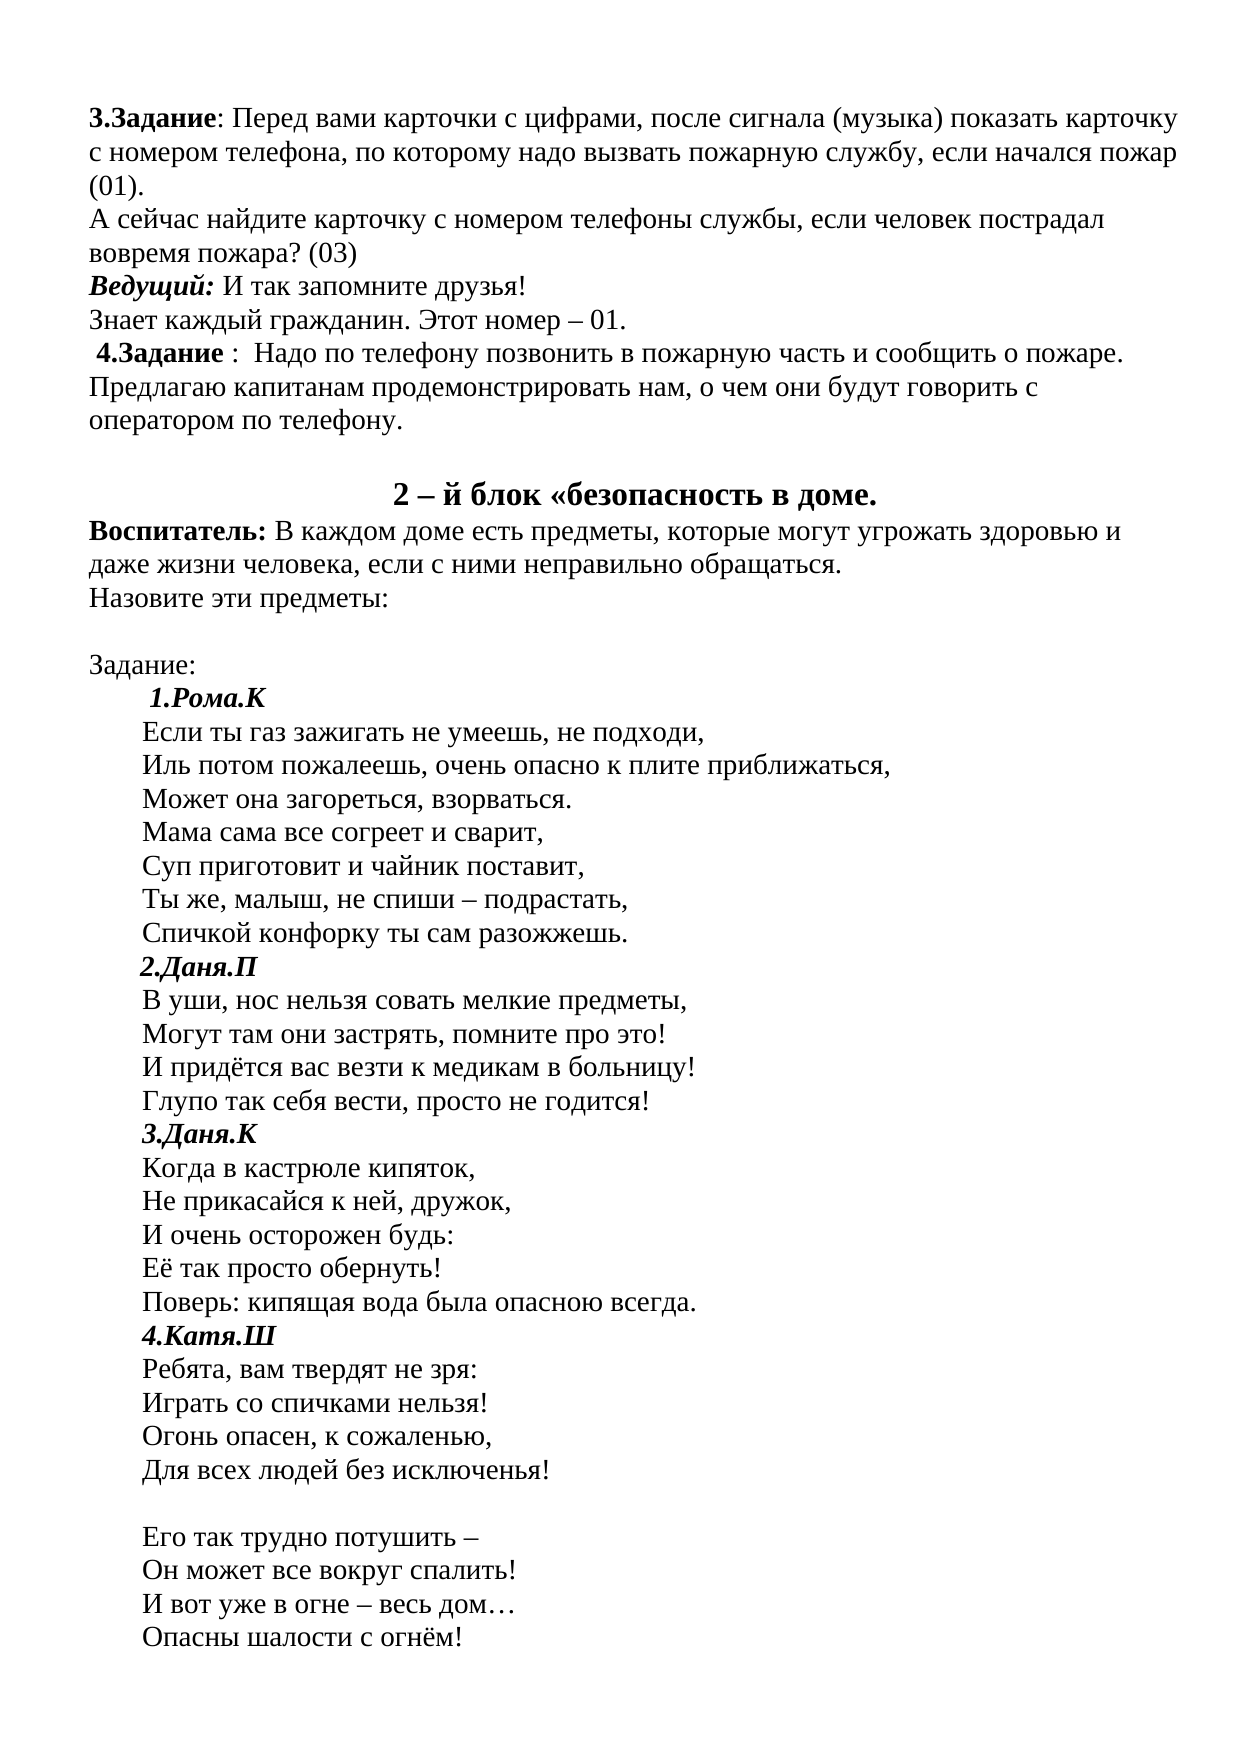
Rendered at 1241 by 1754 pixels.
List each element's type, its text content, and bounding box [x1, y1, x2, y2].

text Когда в кастрюле кипяток, [142, 1150, 1181, 1183]
text Ведущий: И так запомните друзья! [89, 268, 1181, 302]
text 4.Катя.Ш [142, 1318, 1181, 1351]
text Назовите эти предметы: [89, 580, 1181, 613]
text Он может все вокруг спалить! [142, 1552, 1181, 1586]
text 1.Рома.К [142, 680, 1181, 714]
text Поверь: кипящая вода была опасною всегда. [142, 1284, 1181, 1318]
text Может она загореться, взорваться. [142, 781, 1181, 814]
text А сейчас найдите карточку с номером телефоны службы, если человек пострадал вовремя пожара? (03) [89, 201, 1181, 268]
text Задание: [89, 647, 1181, 680]
text 4.Задание : Надо по телефону позвонить в пожарную часть и сообщить о пожаре. Предлагаю капитанам продемонстрировать нам, о чем они будут говорить с оператором по телефону. [89, 335, 1181, 436]
text Воспитатель: В каждом доме есть предметы, которые могут угрожать здоровью и даже жизни человека, если с ними неправильно обращаться. [89, 513, 1181, 580]
text Для всех людей без исключенья! [142, 1452, 1181, 1485]
text Могут там они застрять, помните про это! [142, 1016, 1181, 1049]
text Суп приготовит и чайник поставит, [142, 848, 1181, 882]
text И придётся вас везти к медикам в больницу! [142, 1049, 1181, 1083]
text Иль потом пожалеешь, очень опасно к плите приближаться, [142, 747, 1181, 781]
text Ребята, вам твердят не зря: [142, 1351, 1181, 1385]
text Глупо так себя вести, просто не годится! [142, 1083, 1181, 1116]
text Ты же, малыш, не спиши – подрастать, [142, 882, 1181, 915]
text Её так просто обернуть! [142, 1251, 1181, 1284]
text Не прикасайся к ней, дружок, [142, 1183, 1181, 1217]
text 2.Даня.П [89, 949, 1181, 982]
text 3.Задание: Перед вами карточки с цифрами, после сигнала (музыка) показать карточку с номером телефона, по которому надо вызвать пожарную службу, если начался пожар (01). [89, 101, 1181, 201]
text Играть со спичками нельзя! [142, 1385, 1181, 1418]
text И очень осторожен будь: [142, 1217, 1181, 1251]
text И вот уже в огне – весь дом… [142, 1586, 1181, 1619]
text Знает каждый гражданин. Этот номер – 01. [89, 302, 1181, 335]
text Если ты газ зажигать не умеешь, не подходи, [142, 714, 1181, 747]
text 3.Даня.К [142, 1116, 1181, 1150]
text Спичкой конфорку ты сам разожжешь. [142, 915, 1181, 949]
text Огонь опасен, к сожаленью, [142, 1418, 1181, 1452]
text 2 – й блок «безопасность в доме. [89, 474, 1181, 513]
text Его так трудно потушить – [142, 1519, 1181, 1552]
text Опасны шалости с огнём! [142, 1619, 1181, 1653]
text Мама сама все согреет и сварит, [142, 814, 1181, 848]
text В уши, нос нельзя совать мелкие предметы, [142, 982, 1181, 1016]
